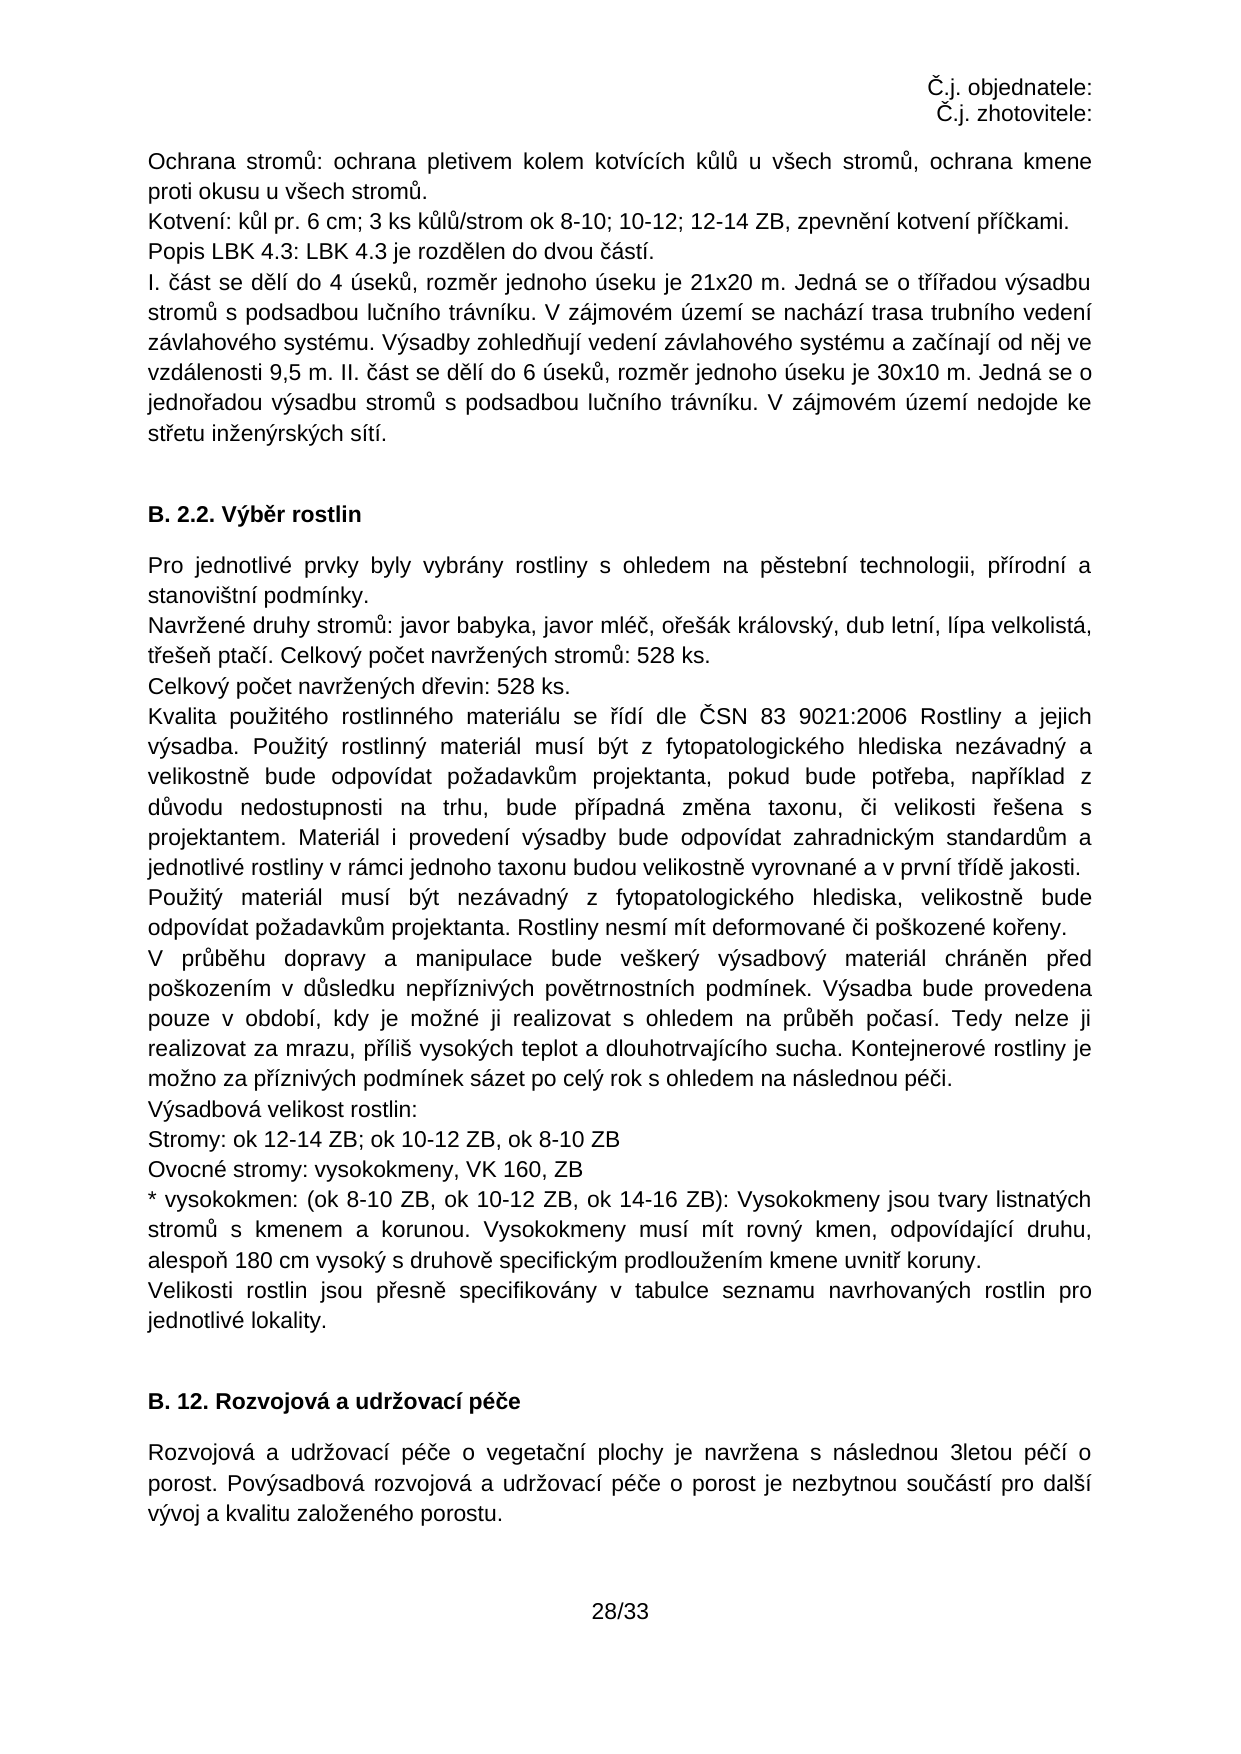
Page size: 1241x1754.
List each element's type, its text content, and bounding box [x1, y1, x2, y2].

text * vysokokmen: (ok 8-10 ZB, ok 10-12 ZB, ok 14-16 ZB): Vysokokmeny jsou tvary listnatých stromů s kmenem a korunou. Vysokokmeny musí mít rovný kmen, odpovídající druhu, alespoň 180 cm vysoký s druhově specifickým prodloužením kmene uvnitř koruny. [148, 1186, 1093, 1273]
text Kvalita použitého rostlinného materiálu se řídí dle ČSN 83 9021:2006 Rostliny a jejich výsadba. Použitý rostlinný materiál musí být z fytopatologického hlediska nezávadný a velikostně bude odpovídat požadavkům projektanta, pokud bude potřeba, například z důvodu nedostupnosti na trhu, bude případná změna taxonu, či velikosti řešena s projektantem. Materiál i provedení výsadby bude odpovídat zahradnickým standardům a jednotlivé rostliny v rámci jednoho taxonu budou velikostně vyrovnané a v první třídě jakosti. [148, 703, 1093, 880]
text B. 2.2. Výběr rostlin [148, 501, 1093, 527]
text Ochrana stromů: ochrana pletivem kolem kotvících kůlů u všech stromů, ochrana kmene proti okusu u všech stromů. [148, 148, 1093, 204]
text Rozvojová a udržovací péče o vegetační plochy je navržena s následnou 3letou péčí o porost. Povýsadbová rozvojová a udržovací péče o porost je nezbytnou součástí pro další vývoj a kvalitu založeného porostu. [148, 1439, 1093, 1526]
text Velikosti rostlin jsou přesně specifikovány v tabulce seznamu navrhovaných rostlin pro jednotlivé lokality. [148, 1277, 1093, 1333]
text Ovocné stromy: vysokokmeny, VK 160, ZB [148, 1156, 1093, 1182]
text Pro jednotlivé prvky byly vybrány rostliny s ohledem na pěstební technologii, přírodní a stanovištní podmínky. [148, 552, 1093, 608]
text Stromy: ok 12-14 ZB; ok 10-12 ZB, ok 8-10 ZB [148, 1126, 1093, 1152]
text Použitý materiál musí být nezávadný z fytopatologického hlediska, velikostně bude odpovídat požadavkům projektanta. Rostliny nesmí mít deformované či poškozené kořeny. [148, 884, 1093, 941]
text Výsadbová velikost rostlin: [148, 1096, 1093, 1122]
text V průběhu dopravy a manipulace bude veškerý výsadbový materiál chráněn před poškozením v důsledku nepříznivých povětrnostních podmínek. Výsadba bude provedena pouze v období, kdy je možné ji realizovat s ohledem na průběh počasí. Tedy nelze ji realizovat za mrazu, příliš vysokých teplot a dlouhotrvajícího sucha. Kontejnerové rostliny je možno za příznivých podmínek sázet po celý rok s ohledem na následnou péči. [148, 944, 1093, 1092]
text Navržené druhy stromů: javor babyka, javor mléč, ořešák královský, dub letní, lípa velkolistá, třešeň ptačí. Celkový počet navržených stromů: 528 ks. [148, 612, 1093, 669]
text Popis LBK 4.3: LBK 4.3 je rozdělen do dvou částí. [148, 238, 1093, 264]
text Kotvení: kůl pr. 6 cm; 3 ks kůlů/strom ok 8-10; 10-12; 12-14 ZB, zpevnění kotvení příčkami. [148, 208, 1093, 234]
text Celkový počet navržených dřevin: 528 ks. [148, 673, 1093, 699]
text I. část se dělí do 4 úseků, rozměr jednoho úseku je 21x20 m. Jedná se o třířadou výsadbu stromů s podsadbou lučního trávníku. V zájmovém území se nachází trasa trubního vedení závlahového systému. Výsadby zohledňují vedení závlahového systému a začínají od něj ve vzdálenosti 9,5 m. II. část se dělí do 6 úseků, rozměr jednoho úseku je 30x10 m. Jedná se o jednořadou výsadbu stromů s podsadbou lučního trávníku. V zájmovém území nedojde ke střetu inženýrských sítí. [148, 268, 1093, 446]
text B. 12. Rozvojová a udržovací péče [148, 1388, 1093, 1414]
